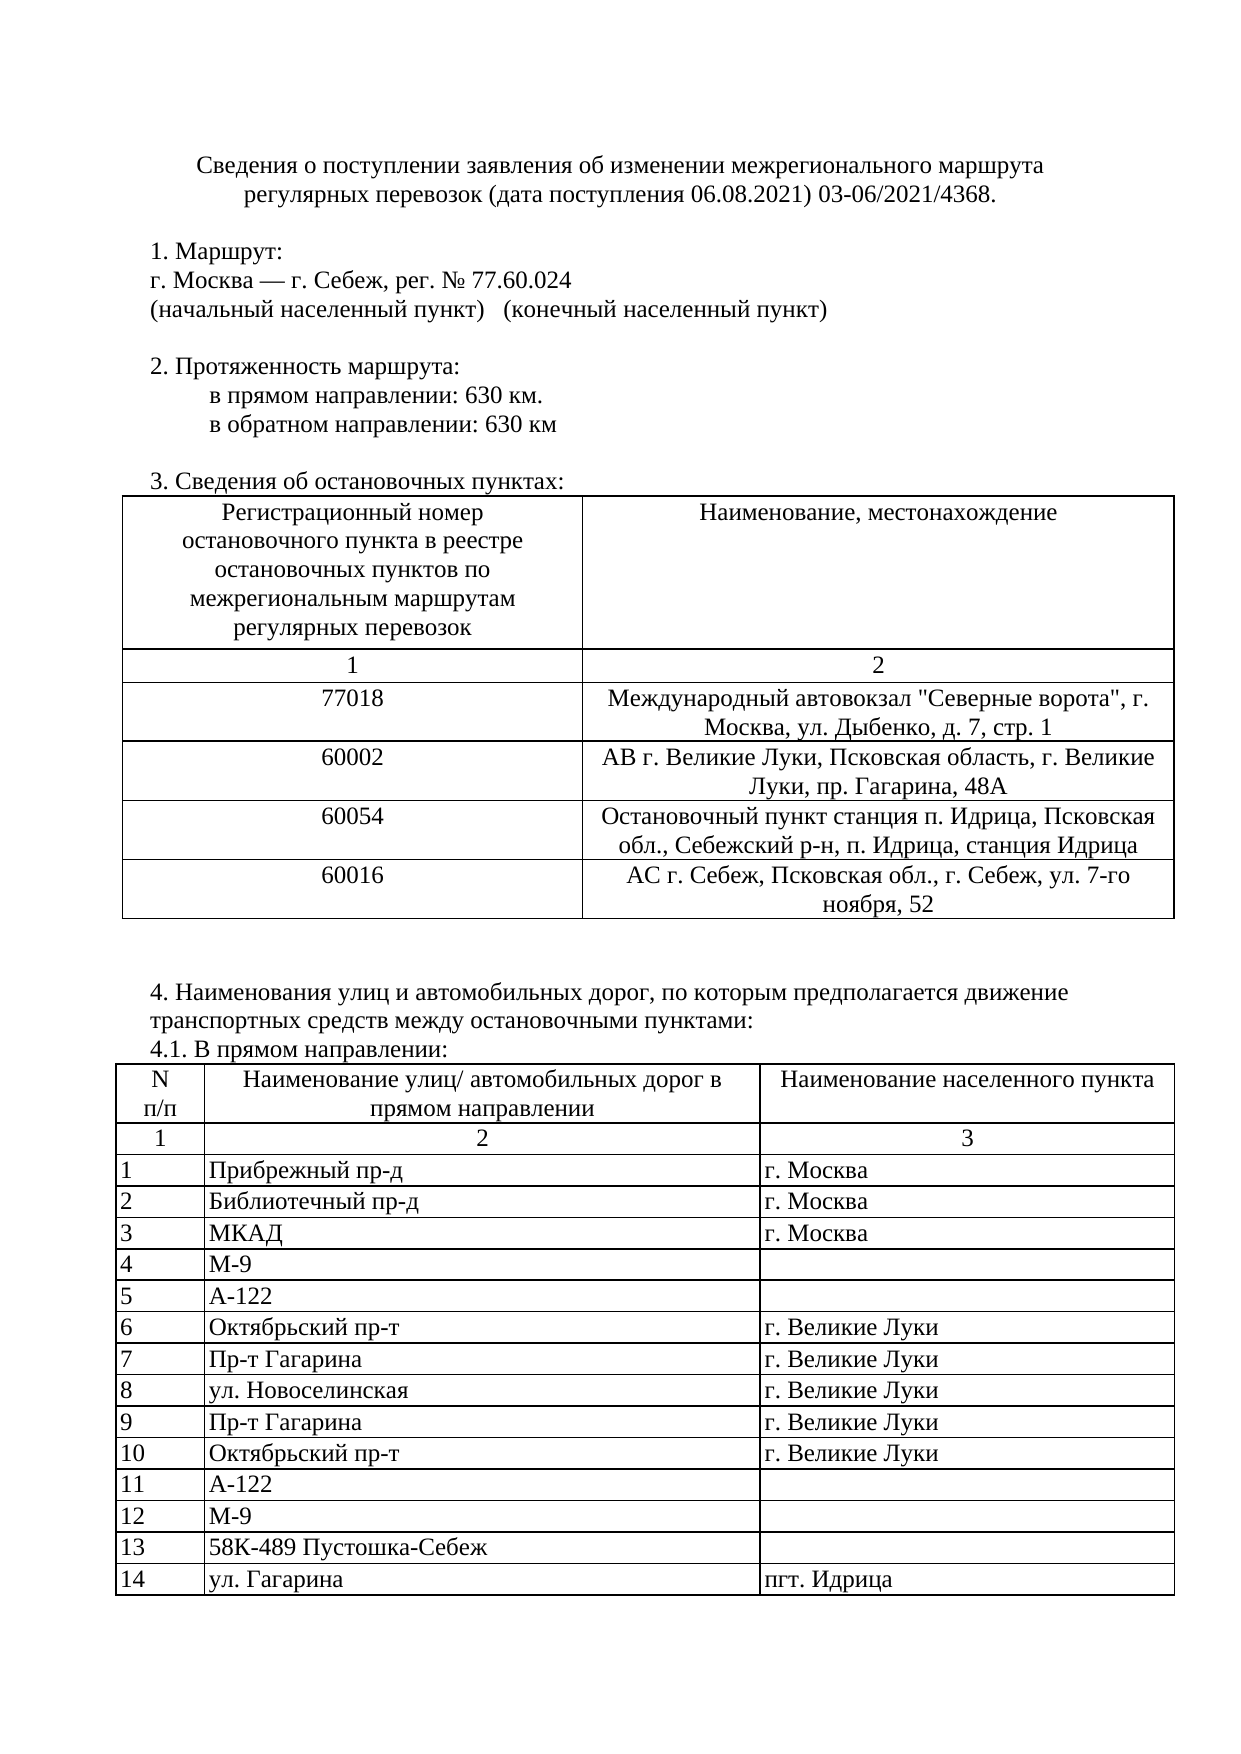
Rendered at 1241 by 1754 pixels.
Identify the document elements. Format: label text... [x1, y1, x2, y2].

table_cell 2 [583, 650, 1173, 681]
table_cell М-9 [205, 1250, 759, 1279]
table_cell 7 [117, 1344, 204, 1374]
text г. Москва — г. Себеж, рег. № 77.60.024 [150, 265, 1090, 294]
table_cell Библиотечный пр-д [205, 1187, 759, 1216]
table_cell 58К-489 Пустошка-Себеж [205, 1533, 759, 1562]
table_cell г. Москва [761, 1155, 1174, 1185]
table_cell 8 [117, 1375, 204, 1405]
table_cell А-122 [205, 1470, 759, 1499]
table_cell [761, 1470, 1174, 1499]
table_cell 60016 [123, 860, 582, 918]
table_cell 12 [117, 1501, 204, 1531]
table_cell 6 [117, 1312, 204, 1342]
table_cell г. Великие Луки [761, 1312, 1174, 1342]
table_cell Остановочный пункт станция п. Идрица, Псковская обл., Себежский р-н, п. Идрица, станция Идрица [583, 801, 1173, 858]
text в обратном направлении: 630 км [150, 409, 1090, 437]
text Сведения о поступлении заявления об изменении межрегионального маршрута регулярных перевозок (дата поступления 06.08.2021) 03-06/2021/4368. [150, 150, 1090, 207]
table_cell 9 [117, 1407, 204, 1437]
table_cell Прибрежный пр-д [205, 1155, 759, 1185]
table_cell Октябрьский пр-т [205, 1312, 759, 1342]
table_cell г. Великие Луки [761, 1344, 1174, 1374]
table_cell 1 [117, 1124, 204, 1153]
table_header Наименование, местонахождение [583, 497, 1173, 648]
table_cell МКАД [205, 1218, 759, 1248]
text 4. Наименования улиц и автомобильных дорог, по которым предполагается движение транспортных средств между остановочными пунктами: [150, 977, 1090, 1034]
table_cell [761, 1250, 1174, 1279]
table_cell ул. Новоселинская [205, 1375, 759, 1405]
table_cell 10 [117, 1438, 204, 1468]
table_cell 1 [123, 650, 582, 681]
table_cell г. Москва [761, 1218, 1174, 1248]
table_cell Пр-т Гагарина [205, 1407, 759, 1437]
table_cell Международный автовокзал "Северные ворота", г. Москва, ул. Дыбенко, д. 7, стр. 1 [583, 683, 1173, 740]
text (начальный населенный пункт) (конечный населенный пункт) [150, 294, 1090, 322]
table_cell г. Великие Луки [761, 1375, 1174, 1405]
text в прямом направлении: 630 км. [150, 380, 1090, 409]
table_cell 60054 [123, 801, 582, 858]
table_cell г. Москва [761, 1187, 1174, 1216]
table_cell 2 [205, 1124, 759, 1153]
table_header Наименование улиц/ автомобильных дорог в прямом направлении [205, 1065, 759, 1122]
table_cell г. Великие Луки [761, 1438, 1174, 1468]
text 4.1. В прямом направлении: [150, 1034, 1090, 1063]
table_cell М-9 [205, 1501, 759, 1531]
table_cell АС г. Себеж, Псковская обл., г. Себеж, ул. 7-го ноября, 52 [583, 860, 1173, 918]
text 3. Сведения об остановочных пунктах: [150, 466, 1090, 495]
table_cell А-122 [205, 1281, 759, 1311]
text 1. Маршрут: [150, 236, 1090, 265]
table_cell [761, 1281, 1174, 1311]
table_cell 1 [117, 1155, 204, 1185]
table_cell 77018 [123, 683, 582, 740]
table_cell 4 [117, 1250, 204, 1279]
table_cell 11 [117, 1470, 204, 1499]
table_cell [761, 1501, 1174, 1531]
table_cell 3 [117, 1218, 204, 1248]
table_cell [761, 1533, 1174, 1562]
table_cell Октябрьский пр-т [205, 1438, 759, 1468]
table_header Наименование населенного пункта [761, 1065, 1174, 1122]
table_cell 13 [117, 1533, 204, 1562]
table_header Регистрационный номер остановочного пункта в реестре остановочных пунктов по межрегиональным маршрутам регулярных перевозок [123, 497, 582, 648]
text 2. Протяженность маршрута: [150, 351, 1090, 380]
table_cell пгт. Идрица [761, 1564, 1174, 1594]
table_cell г. Великие Луки [761, 1407, 1174, 1437]
table_header N п/п [117, 1065, 204, 1122]
table_cell 14 [117, 1564, 204, 1594]
table_cell АВ г. Великие Луки, Псковская область, г. Великие Луки, пр. Гагарина, 48А [583, 742, 1173, 799]
table_cell 3 [761, 1124, 1174, 1153]
table_cell 60002 [123, 742, 582, 799]
table_cell Пр-т Гагарина [205, 1344, 759, 1374]
table_cell ул. Гагарина [205, 1564, 759, 1594]
table_cell 5 [117, 1281, 204, 1311]
table_cell 2 [117, 1187, 204, 1216]
